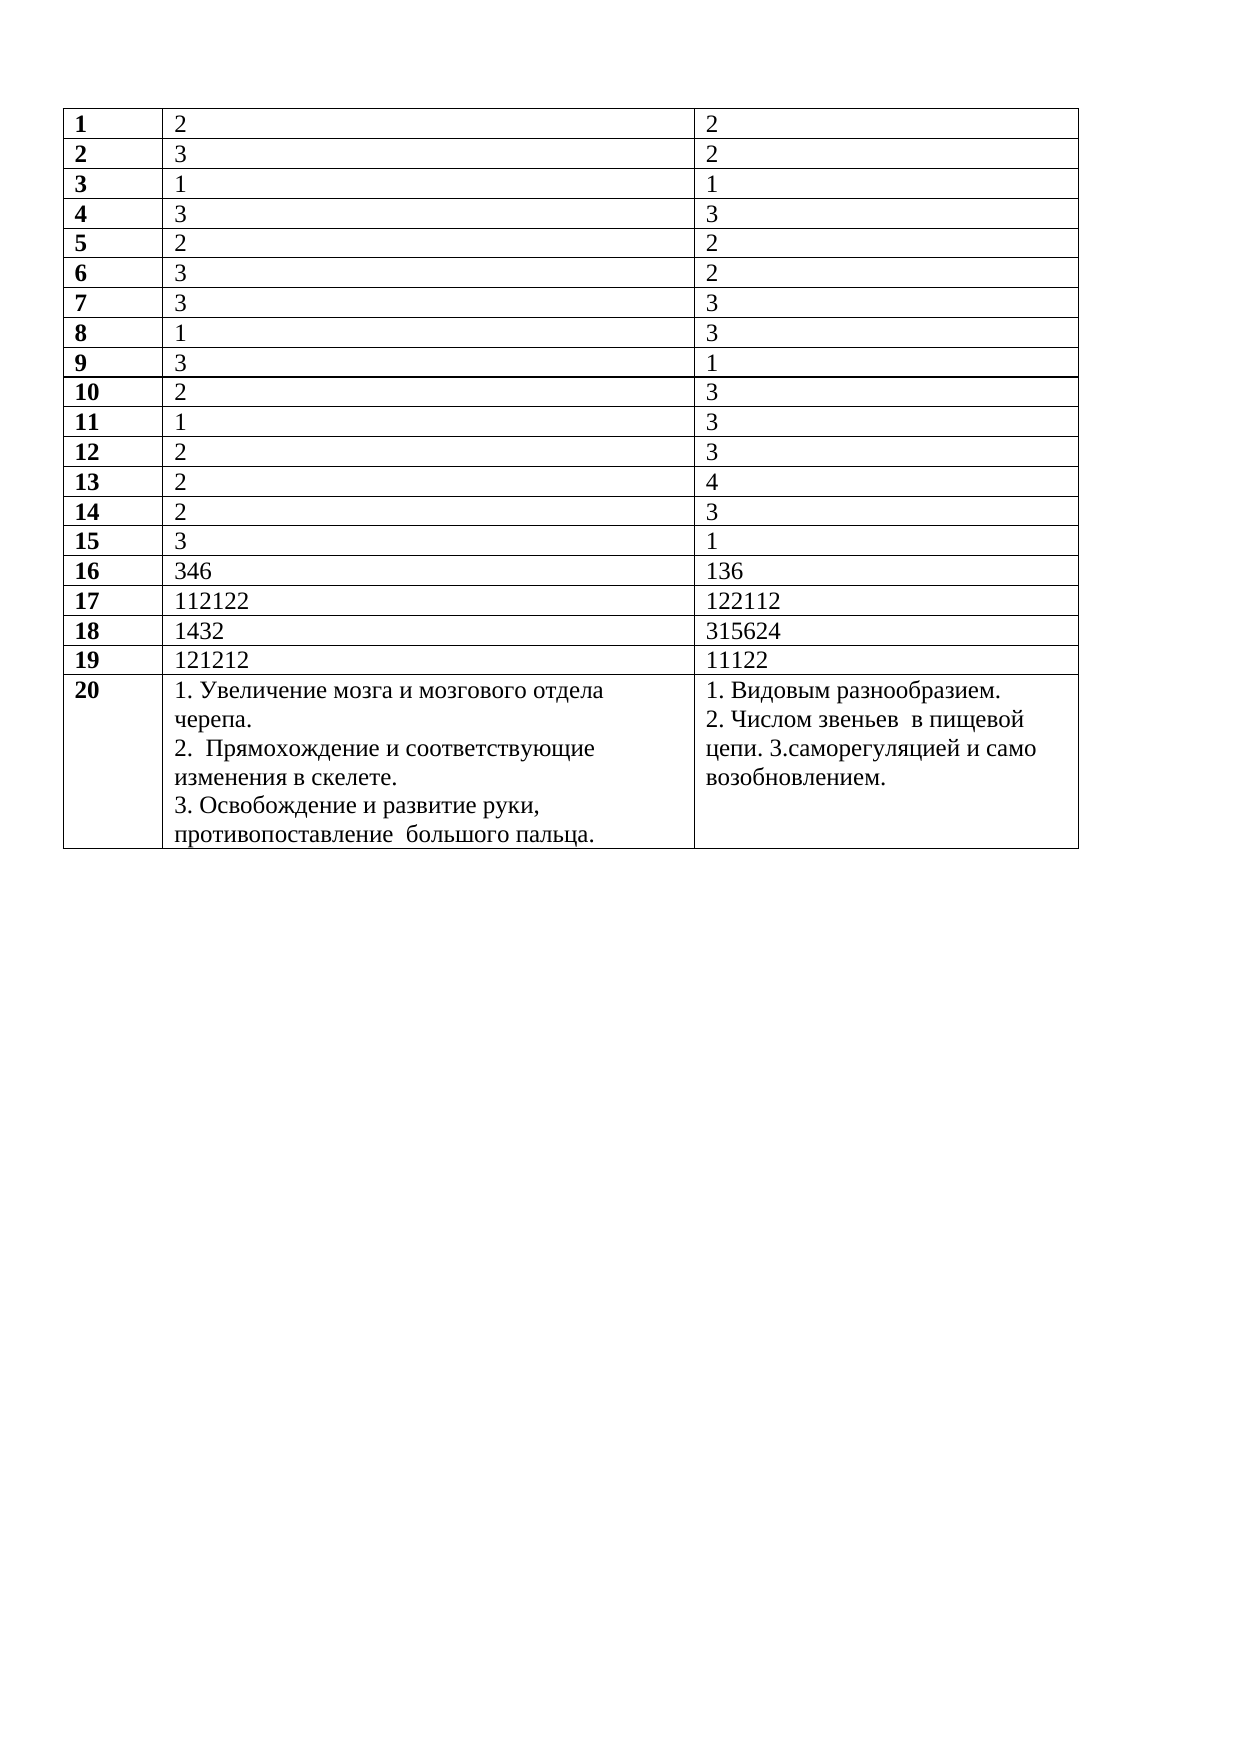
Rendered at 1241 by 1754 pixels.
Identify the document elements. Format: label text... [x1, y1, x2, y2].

table_cell 1 [695, 348, 1078, 376]
table_cell 1 [695, 526, 1078, 555]
table_cell 4 [695, 467, 1078, 496]
table_cell 2 [695, 229, 1078, 257]
table_cell 20 [64, 675, 162, 848]
table_cell 19 [64, 646, 162, 674]
table_cell 1 [163, 318, 694, 347]
table_cell 1 [64, 109, 162, 138]
table_cell 1. Увеличение мозга и мозгового отдела черепа. 2. Прямохождение и соответствующие изменения в скелете. 3. Освобождение и развитие руки, противопоставление большого пальца. [163, 675, 694, 848]
table_cell 11122 [695, 646, 1078, 674]
table_cell 3 [163, 139, 694, 168]
table_cell 15 [64, 526, 162, 555]
table_cell 12 [64, 437, 162, 466]
table_cell 13 [64, 467, 162, 496]
table_cell 3 [695, 378, 1078, 406]
table_cell 14 [64, 497, 162, 525]
table_cell 315624 [695, 616, 1078, 644]
table_cell 1. Видовым разнообразием. 2. Числом звеньев в пищевой цепи. 3.саморегуляцией и само возобновлением. [695, 675, 1078, 848]
table_cell 122112 [695, 586, 1078, 615]
table_cell 3 [695, 288, 1078, 317]
table_cell 10 [64, 378, 162, 406]
table_cell 3 [163, 348, 694, 376]
table_cell 2 [163, 497, 694, 525]
table_cell 9 [64, 348, 162, 376]
table_cell 3 [163, 199, 694, 227]
table_cell 3 [695, 407, 1078, 436]
table_cell 3 [163, 258, 694, 287]
table_cell 2 [695, 139, 1078, 168]
table_cell 121212 [163, 646, 694, 674]
table_cell 6 [64, 258, 162, 287]
table_cell 2 [695, 109, 1078, 138]
table_cell 3 [695, 318, 1078, 347]
table_cell 11 [64, 407, 162, 436]
table_cell 5 [64, 229, 162, 257]
table_cell 2 [163, 229, 694, 257]
table_cell 16 [64, 556, 162, 585]
table_cell 3 [163, 526, 694, 555]
table_cell 3 [64, 169, 162, 198]
table_cell 1 [163, 169, 694, 198]
table_cell 2 [163, 109, 694, 138]
table_cell 4 [64, 199, 162, 227]
table_cell 2 [163, 378, 694, 406]
table_cell 1 [163, 407, 694, 436]
table_cell 3 [695, 437, 1078, 466]
table_cell 112122 [163, 586, 694, 615]
table_cell 17 [64, 586, 162, 615]
table_cell 1432 [163, 616, 694, 644]
table_cell 2 [163, 467, 694, 496]
table_cell 136 [695, 556, 1078, 585]
table_cell 2 [64, 139, 162, 168]
table_cell 346 [163, 556, 694, 585]
table_cell 3 [695, 199, 1078, 227]
table_cell 8 [64, 318, 162, 347]
table_cell 7 [64, 288, 162, 317]
table_cell 18 [64, 616, 162, 644]
table_cell 1 [695, 169, 1078, 198]
table_cell 2 [163, 437, 694, 466]
table_cell 3 [695, 497, 1078, 525]
table_cell 3 [163, 288, 694, 317]
table_cell 2 [695, 258, 1078, 287]
